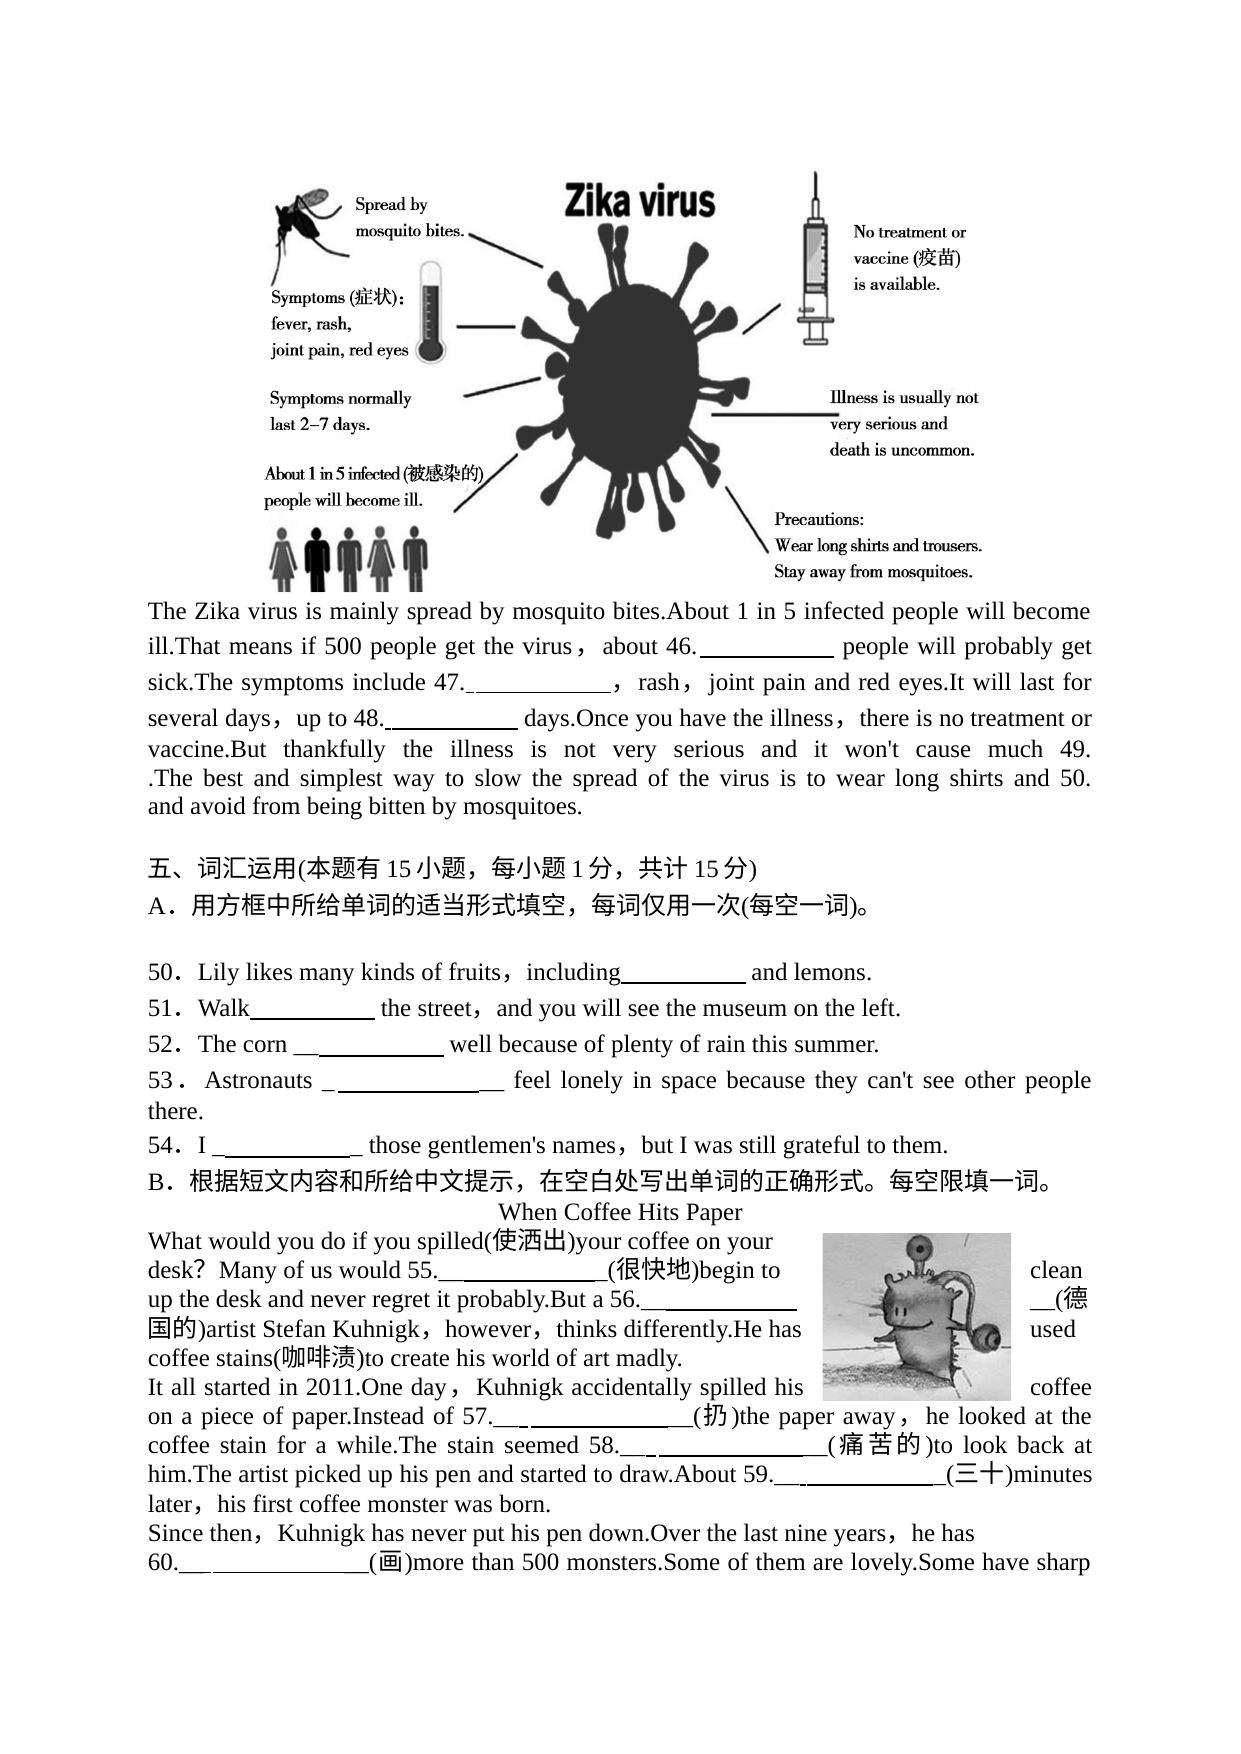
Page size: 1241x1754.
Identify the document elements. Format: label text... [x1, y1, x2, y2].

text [148, 1547, 1092, 1576]
text When Coffee Hits Paper [148, 1197, 1092, 1226]
text What would you do if you spilled(使洒出)your coffee on your desk？Many of us would 55.__ _(很快地)begin to clean up the desk and never regret it probably.But a 56.__ __(德国的)artist Stefan Kuhnigk，however，thinks differently.He has used coffee stains(咖啡渍)to create his world of art madly. [148, 1226, 1092, 1372]
text It all started in 2011.One day，Kuhnigk accidentally spilled his coffee on a piece of paper.Instead of 57.__ __(扔)the paper away，he looked at the coffee stain for a while.The stain seemed 58.__ __(痛苦的)to look back at him.The artist picked up his pen and started to draw.About 59.__ _(三十)minutes later，his first coffee monster was born. [148, 1372, 1092, 1518]
text 52．The corn __ well because of plenty of rain this summer. [148, 1024, 1092, 1060]
text 51．Walk the street，and you will see the museum on the left. [148, 987, 1092, 1024]
text B．根据短文内容和所给中文提示，在空白处写出单词的正确形式。每空限填一词。 [148, 1161, 1092, 1197]
picture [255, 162, 985, 597]
text A．用方框中所给单词的适当形式填空，每词仅用一次(每空一词)。 [148, 885, 1092, 921]
picture [822, 1233, 1012, 1401]
text 53．Astronauts _ __ feel lonely in space because they can't see other people there. [148, 1060, 1092, 1125]
text 50．Lily likes many kinds of fruits，including and lemons. [148, 951, 1092, 987]
text The Zika virus is mainly spread by mosquito bites.About 1 in 5 infected people will become ill.That means if 500 people get the virus，about 46. people will probably get sick.The symptoms include 47. ，rash，joint pain and red eyes.It will last for several days，up to 48. days.Once you have the illness，there is no treatment or vaccine.But thankfully the illness is not very serious and it won't cause much 49. .The best and simplest way to slow the spread of the virus is to wear long shirts and 50. and avoid from being bitten by mosquitoes. [148, 596, 1092, 820]
text 五、词汇运用(本题有15小题，每小题1分，共计15分) [148, 849, 1092, 885]
text Since then，Kuhnigk has never put his pen down.Over the last nine years，he has [148, 1518, 1092, 1547]
text 54．I _ _ those gentlemen's names，but I was still grateful to them. [148, 1125, 1092, 1161]
